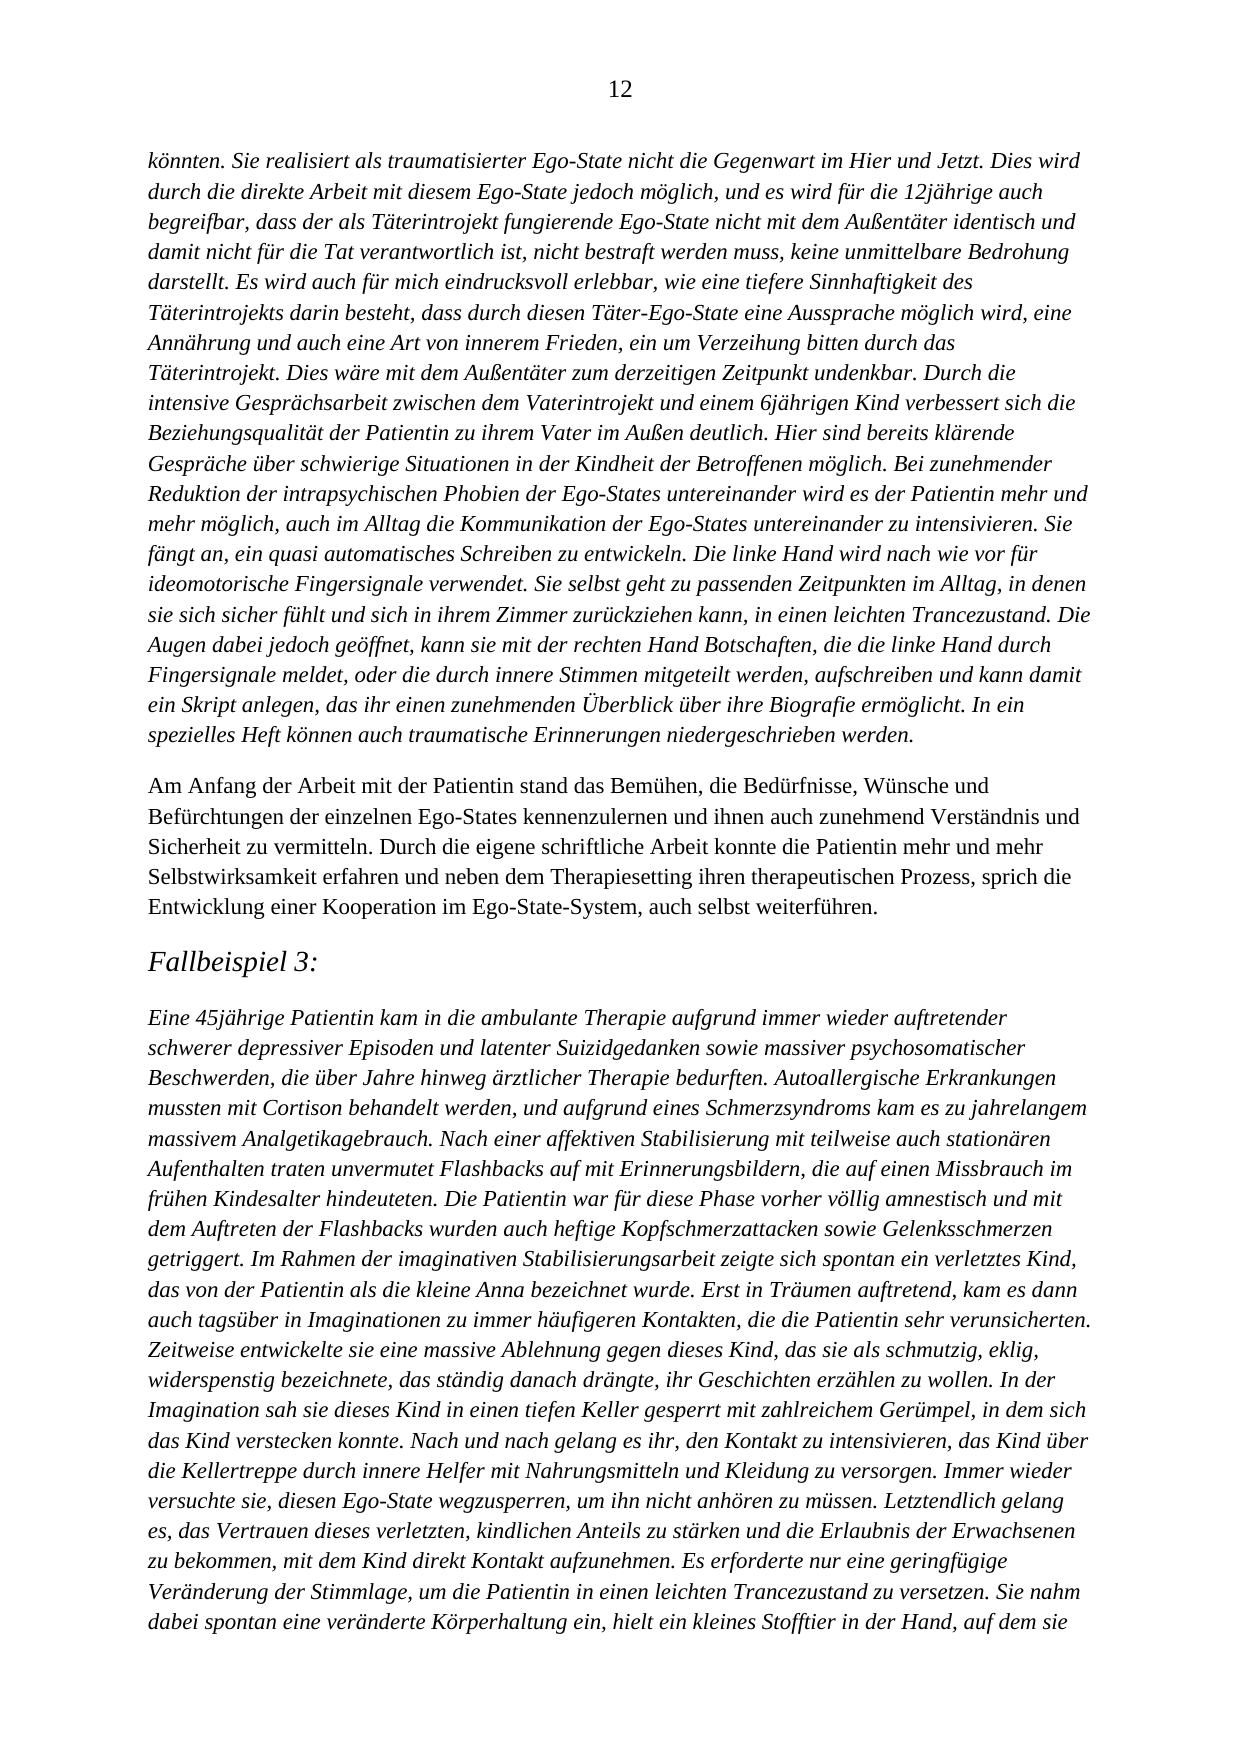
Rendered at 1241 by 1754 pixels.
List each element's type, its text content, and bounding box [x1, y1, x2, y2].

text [148, 1004, 1093, 1634]
text Am Anfang der Arbeit mit der Patientin stand das Bemühen, die Bedürfnisse, Wünsche und Befürchtungen der einzelnen Ego-States kennenzulernen und ihnen auch zunehmend Verständnis und Sicherheit zu vermitteln. Durch die eigene schriftliche Arbeit konnte die Patientin mehr und mehr Selbstwirksamkeit erfahren und neben dem Therapiesetting ihren therapeutischen Prozess, sprich die Entwicklung einer Kooperation im Ego-State-System, auch selbst weiterführen. [148, 773, 1093, 920]
text Fallbeispiel 3: [148, 944, 1093, 978]
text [148, 148, 1093, 748]
